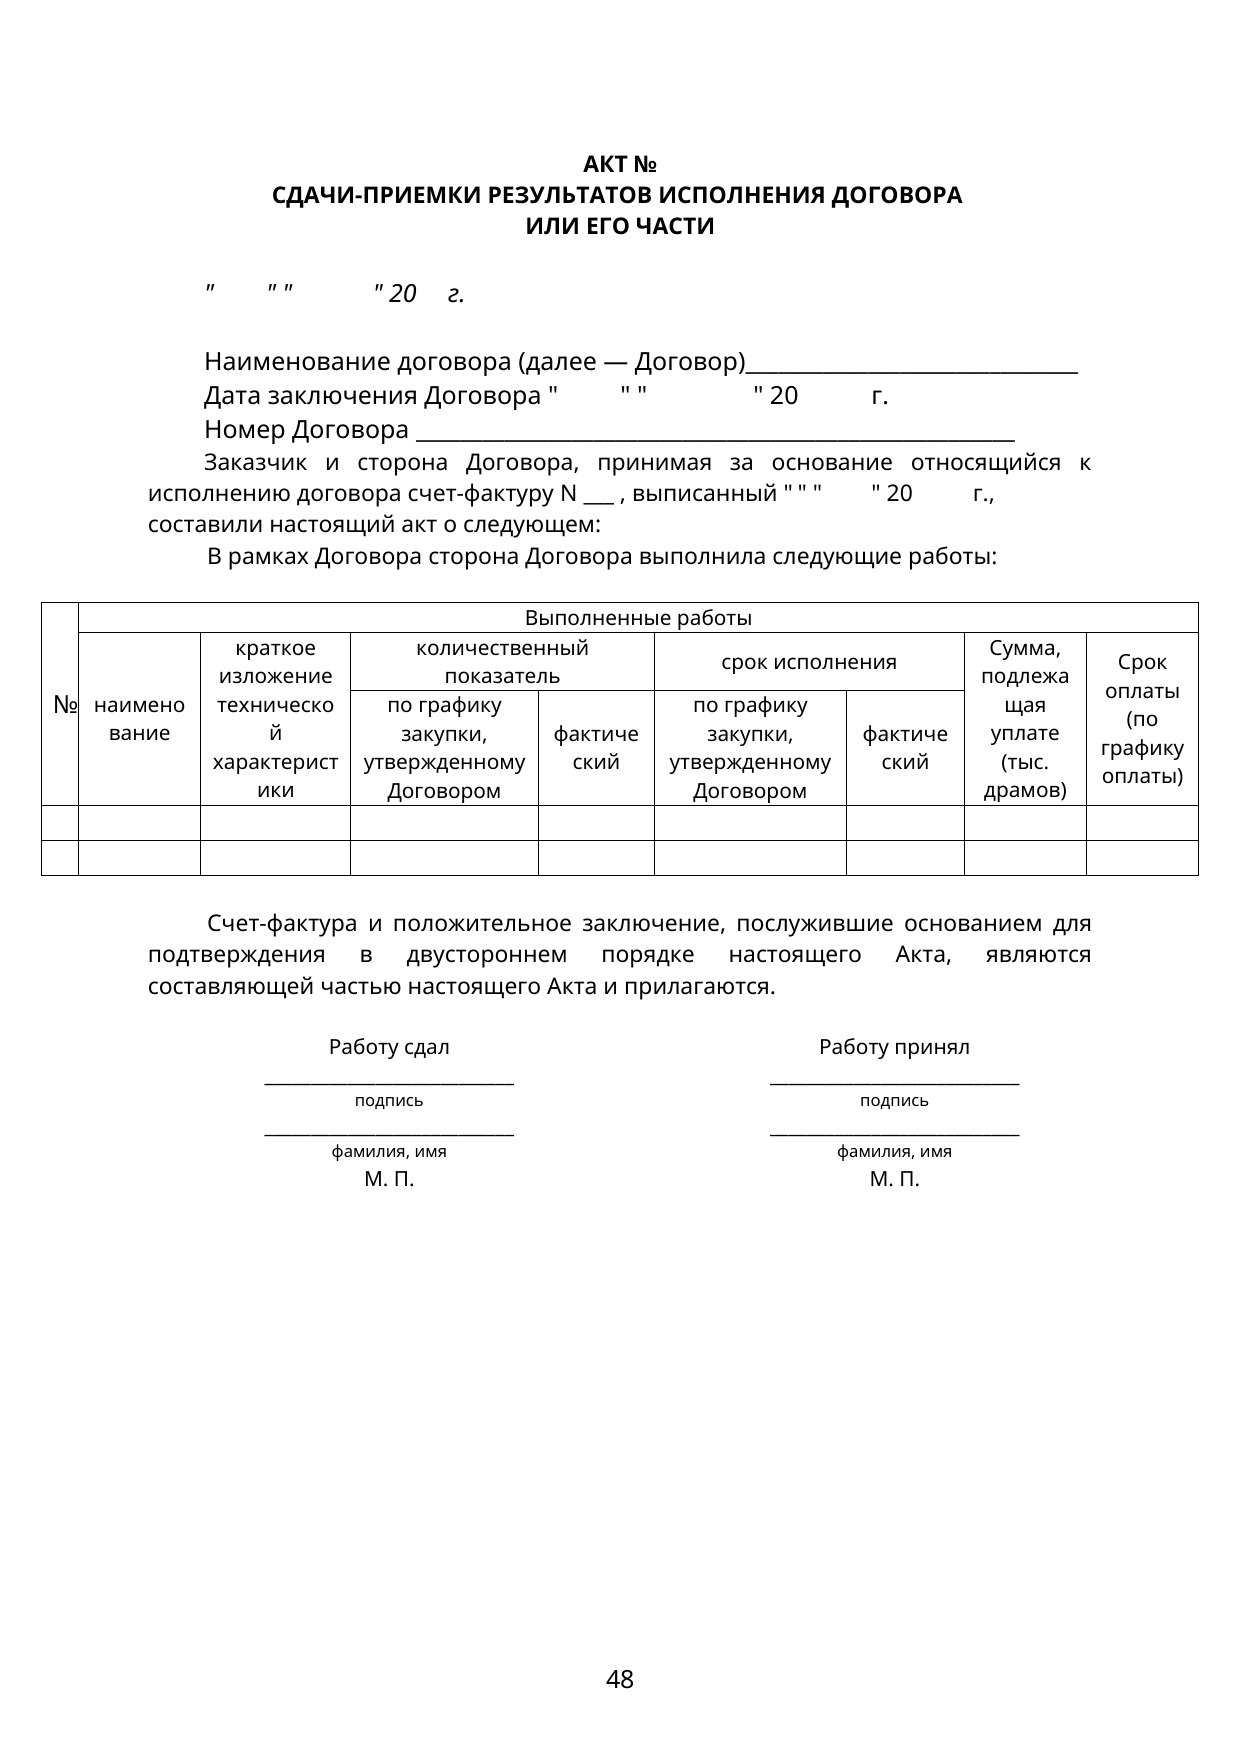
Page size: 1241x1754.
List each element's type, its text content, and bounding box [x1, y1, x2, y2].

table_cell [847, 841, 964, 875]
table_cell [655, 841, 846, 875]
table_header Выполненные работы [79, 603, 1198, 632]
table_cell [79, 806, 200, 840]
table_cell М. П. [136, 1164, 642, 1193]
table_cell ___________________________ подпись [136, 1061, 642, 1112]
table_cell ___________________________ фамилия, имя [642, 1112, 1147, 1164]
table_cell Срок оплаты (по графику оплаты) [1087, 633, 1198, 804]
table_cell [42, 841, 78, 875]
table_cell [1087, 806, 1198, 840]
table_cell [539, 806, 654, 840]
text Дата заключения Договора " " " " 20 г. [148, 378, 1092, 412]
table_cell [965, 841, 1086, 875]
table_cell [201, 806, 350, 840]
table_cell по графику закупки, утвержденному Договором [655, 691, 846, 804]
table_cell [351, 841, 538, 875]
table_header Работу принял [642, 1032, 1147, 1061]
table_cell ___________________________ подпись [642, 1061, 1147, 1112]
text СДАЧИ-ПРИЕМКИ РЕЗУЛЬТАТОВ ИСПОЛНЕНИЯ ДОГОВОРА ИЛИ ЕГО ЧАСТИ [148, 179, 1092, 241]
table_cell по графику закупки, утвержденному Договором [351, 691, 538, 804]
table_cell [351, 806, 538, 840]
table_cell [539, 841, 654, 875]
text " " " " 20 г. [148, 276, 1092, 309]
table_cell количественный показатель [351, 633, 654, 689]
table_cell ___________________________ фамилия, имя [136, 1112, 642, 1164]
table_cell наименование [79, 633, 200, 804]
table_cell [42, 806, 78, 840]
table_cell [965, 806, 1086, 840]
table_cell М. П. [642, 1164, 1147, 1193]
table_cell краткое изложение технической характеристики [201, 633, 350, 804]
table_cell [847, 806, 964, 840]
table_cell [79, 841, 200, 875]
table_cell [1087, 841, 1198, 875]
text Номер Договора ______________________________________________________ [148, 412, 1092, 446]
table_cell [201, 841, 350, 875]
table_cell фактический [539, 691, 654, 804]
text В рамках Договора сторона Договора выполнила следующие работы: [148, 539, 1092, 571]
table_cell Сумма, подлежащая уплате (тыс. драмов) [965, 633, 1086, 804]
table_cell [655, 806, 846, 840]
table_cell фактический [847, 691, 964, 804]
text Заказчик и сторона Договора, принимая за основание относящийся к исполнению договора счет-фактуру N ___ , выписанный " " " " 20 г., составили настоящий акт о следующем: [148, 446, 1092, 539]
text Наименование договора (далее — Договор)______________________________ [148, 344, 1092, 378]
text Счет-фактура и положительное заключение, послужившие основанием для подтверждения в двустороннем порядке настоящего Акта, являются составляющей частью настоящего Акта и прилагаются. [148, 907, 1092, 1001]
table_header Работу сдал [136, 1032, 642, 1061]
table_cell срок исполнения [655, 633, 964, 689]
table_header № [42, 603, 78, 804]
text АКТ № [148, 148, 1092, 179]
